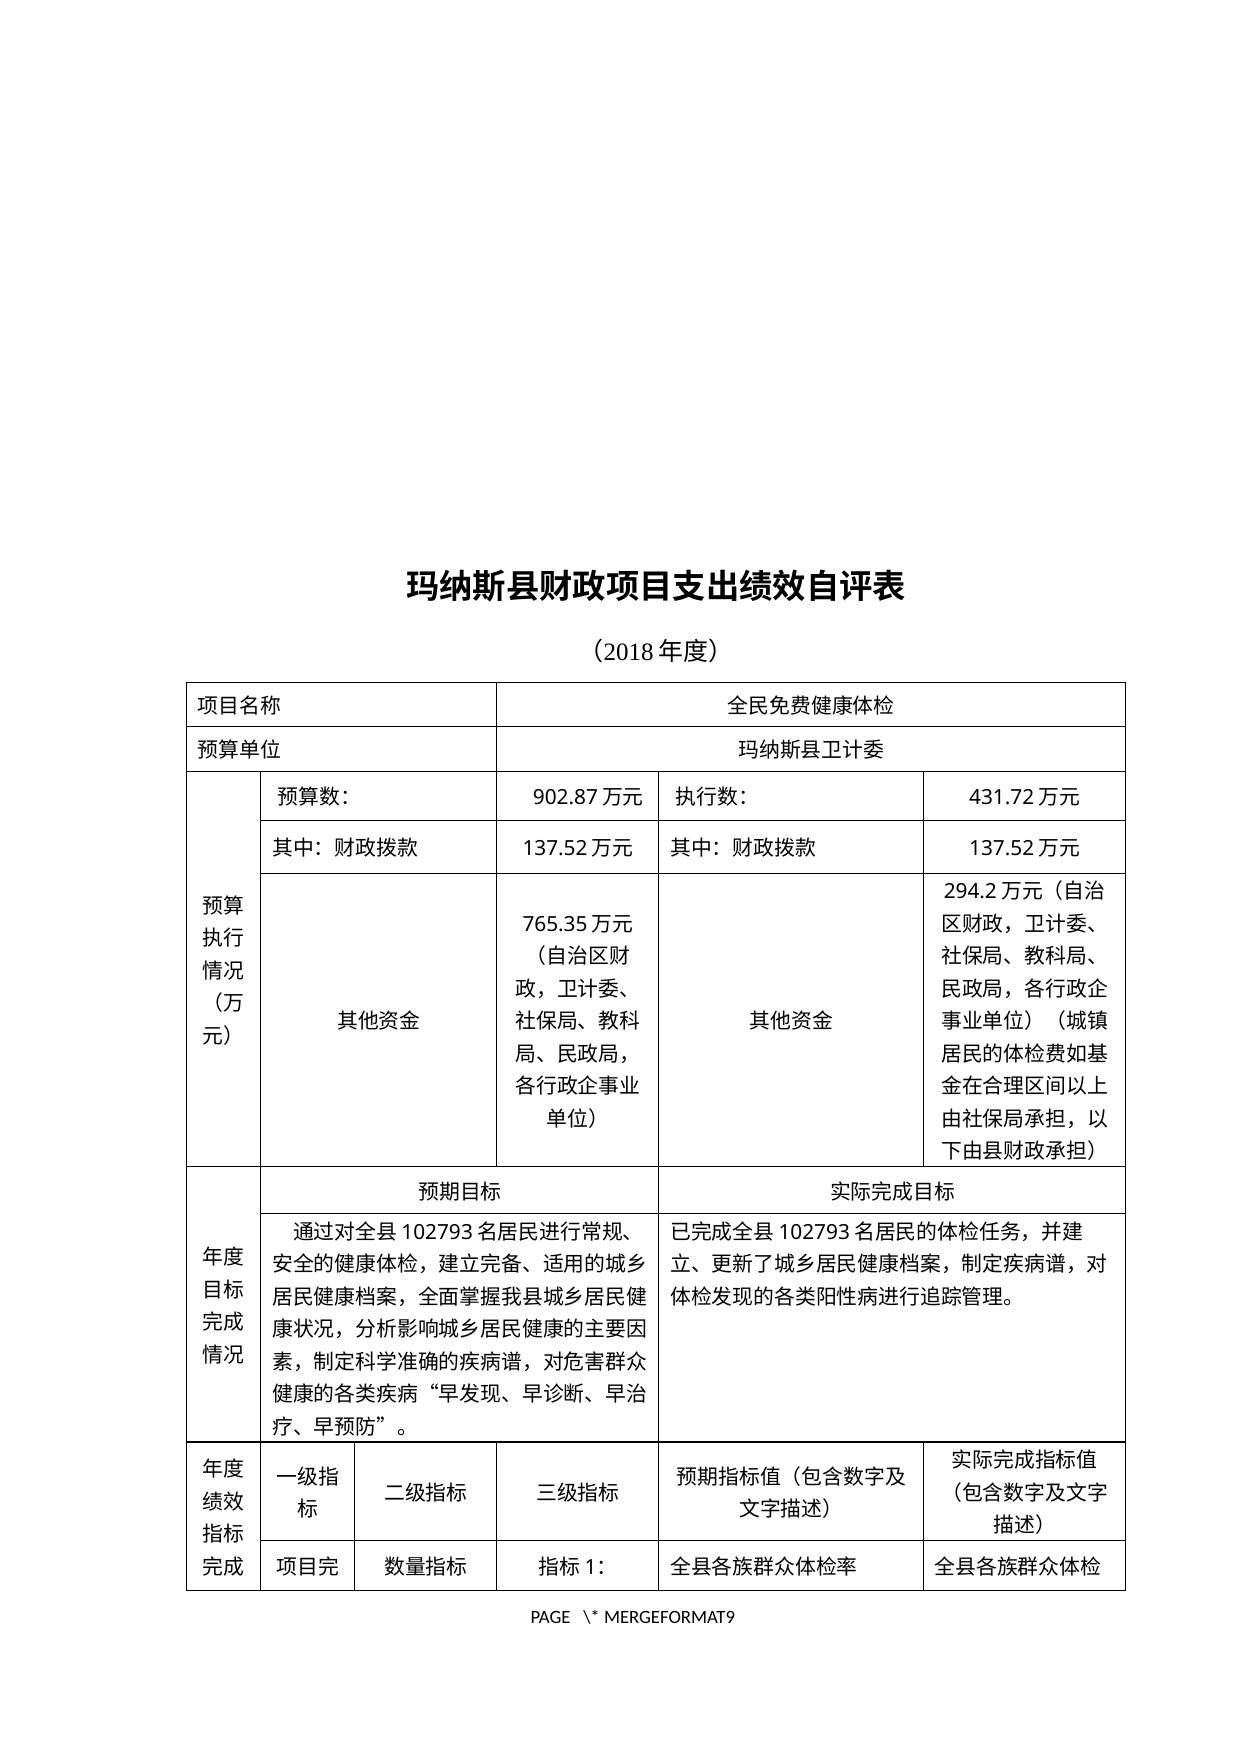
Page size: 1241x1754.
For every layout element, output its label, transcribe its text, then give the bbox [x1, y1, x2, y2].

table_cell 实际完成指标值（包含数字及文字描述） [924, 1443, 1125, 1540]
table_cell 其他资金 [659, 874, 923, 1166]
table_cell 全民免费健康体检 [497, 683, 1125, 726]
table_cell 预算数： [261, 772, 496, 819]
table_cell 实际完成目标 [659, 1167, 1125, 1213]
table_cell 二级指标 [355, 1443, 496, 1540]
table_cell 其他资金 [261, 874, 496, 1166]
table_cell 其中：财政拨款 [261, 821, 496, 872]
table_cell 全县各族群众体检率100％ [924, 1541, 1125, 1590]
table_cell 执行数： [659, 772, 923, 819]
table_cell 年度 绩效 指标 完成 情况 [187, 1443, 260, 1590]
table_cell 项目名称 [187, 683, 496, 726]
table_cell 765.35万元（自治区财政，卫计委、社保局、教科局、民政局，各行政企事业单位） [497, 874, 658, 1166]
table_cell 已完成全县102793名居民的体检任务，并建立、更新了城乡居民健康档案，制定疾病谱，对体检发现的各类阳性病进行追踪管理。 [659, 1214, 1125, 1441]
table_cell 一级指标 [261, 1443, 354, 1540]
table_cell 玛纳斯县卫计委 [497, 727, 1125, 771]
table_cell 294.2万元（自治区财政，卫计委、社保局、教科局、民政局，各行政企事业单位）（城镇居民的体检费如基金在合理区间以上由社保局承担，以下由县财政承担） [924, 874, 1125, 1166]
table_cell 项目完成指标 [261, 1541, 354, 1590]
table_cell 431.72万元 [924, 772, 1125, 819]
table_cell 预算单位 [187, 727, 496, 771]
table_cell 数量指标 [355, 1541, 496, 1590]
table_cell 全县各族群众体检率≥100％ [659, 1541, 923, 1590]
table_cell （2018年度） [186, 617, 1126, 682]
table_cell 三级指标 [497, 1443, 658, 1540]
table_cell 指标1： [497, 1541, 658, 1590]
table_cell 通过对全县102793名居民进行常规、安全的健康体检，建立完备、适用的城乡居民健康档案，全面掌握我县城乡居民健康状况，分析影响城乡居民健康的主要因素，制定科学准确的疾病谱，对危害群众健康的各类疾病“早发现、早诊断、早治疗、早预防”。 [261, 1214, 658, 1441]
table_cell 902.87万元 [497, 772, 658, 819]
table_cell 其中：财政拨款 [659, 821, 923, 872]
table_cell 137.52万元 [924, 821, 1125, 872]
table_cell 预期目标 [261, 1167, 658, 1213]
table_cell 137.52万元 [497, 821, 658, 872]
table_cell 预期指标值（包含数字及文字描述） [659, 1443, 923, 1540]
table_header 玛纳斯县财政项目支出绩效自评表 [186, 552, 1126, 617]
table_cell 预算 执行 情况 （万元） [187, 772, 260, 1166]
table_cell 年度 目标 完成 情况 [187, 1167, 260, 1441]
